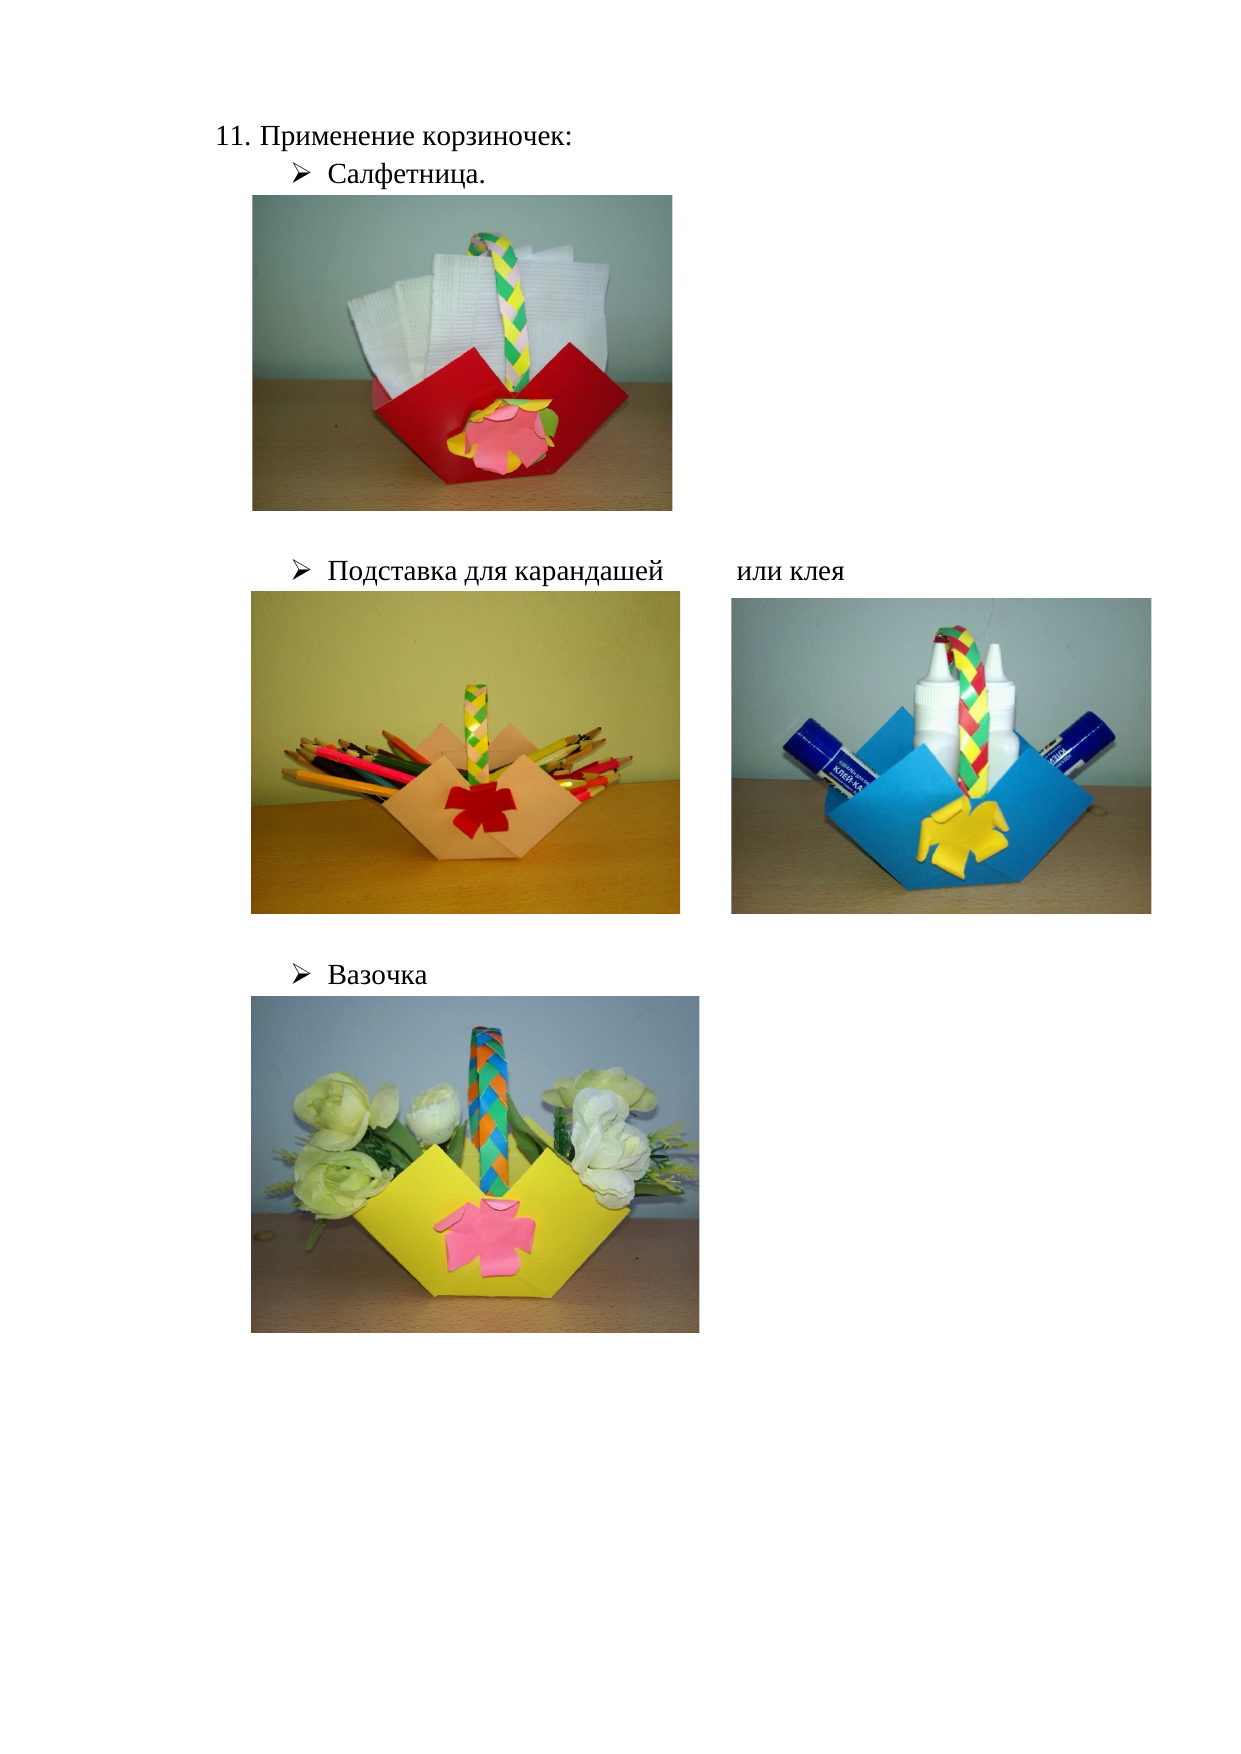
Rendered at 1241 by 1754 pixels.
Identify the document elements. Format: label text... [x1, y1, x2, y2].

list Салфетница. [290, 157, 1152, 190]
picture [251, 591, 681, 914]
list Вазочка [290, 957, 1152, 991]
picture [252, 195, 673, 511]
picture [731, 598, 1152, 914]
list Подставка для карандашей или клея [290, 553, 1152, 587]
list Применение корзиночек: [215, 118, 1152, 152]
picture [251, 996, 700, 1333]
